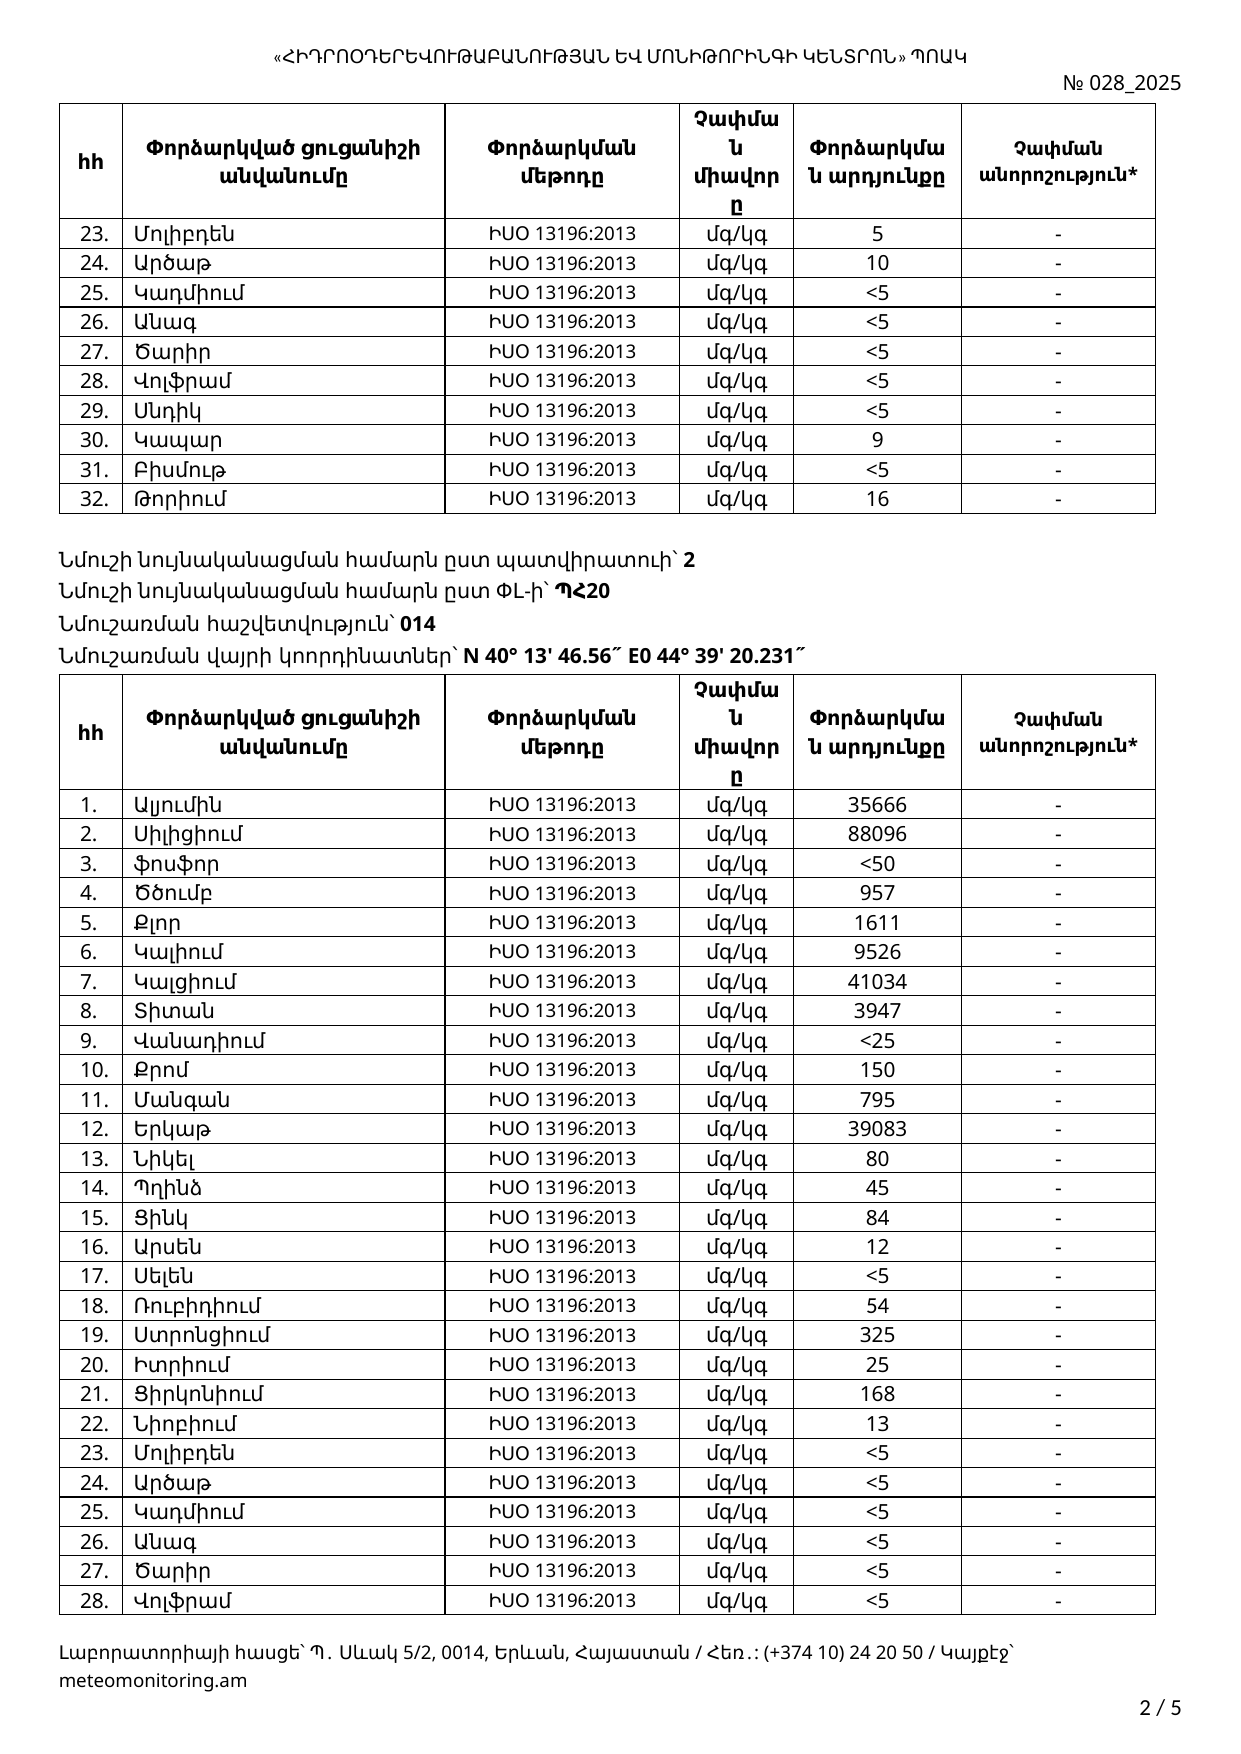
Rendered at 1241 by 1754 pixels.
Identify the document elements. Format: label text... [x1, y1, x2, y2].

table_cell ԻՍՕ 13196:2013 [446, 1527, 679, 1555]
table_cell [60, 1586, 122, 1614]
table_cell ԻՍՕ 13196:2013 [446, 908, 679, 936]
table_cell ԻՍՕ 13196:2013 [446, 278, 679, 306]
table_cell Վոլֆրամ [123, 366, 444, 395]
table_cell 1611 [794, 908, 961, 936]
table_cell - [962, 1232, 1155, 1261]
table_cell մգ/կգ [680, 455, 793, 483]
table_cell - [962, 1498, 1155, 1526]
table_cell մգ/կգ [680, 219, 793, 247]
table_cell Կադմիում [123, 1498, 444, 1526]
table_cell Արծաթ [123, 1468, 444, 1496]
table_cell մգ/կգ [680, 1468, 793, 1496]
table_cell մգ/կգ [680, 1114, 793, 1143]
table_cell Ստրոնցիում [123, 1321, 444, 1349]
table_cell ԻՍՕ 13196:2013 [446, 1350, 679, 1378]
table_cell [60, 908, 122, 936]
table_header Փորձարկված ցուցանիշի անվանումը [123, 104, 444, 218]
table_cell Թորիում [123, 484, 444, 513]
table_cell Կադմիում [123, 278, 444, 306]
table_cell - [962, 278, 1155, 306]
table_cell 45 [794, 1173, 961, 1202]
table_cell ԻՍՕ 13196:2013 [446, 819, 679, 848]
table_cell ԻՍՕ 13196:2013 [446, 1085, 679, 1113]
table_cell Բիսմութ [123, 455, 444, 483]
table_cell - [962, 337, 1155, 365]
table_cell Ցիրկոնիում [123, 1380, 444, 1408]
table_cell մգ/կգ [680, 1321, 793, 1349]
table_cell 25 [794, 1350, 961, 1378]
table_cell մգ/կգ [680, 484, 793, 513]
table_header հհ [60, 675, 122, 789]
table_cell [60, 1498, 122, 1526]
text Նմուշի նույնականացման համարն ըստ ՓԼ-ի՝ ՊՀ20 [58, 576, 1182, 605]
table_cell <5 [794, 337, 961, 365]
table_cell 9 [794, 425, 961, 454]
table_cell <5 [794, 308, 961, 336]
table_header Փորձարկման արդյունքը [794, 104, 961, 218]
table_cell - [962, 967, 1155, 995]
table_cell Սիլիցիում [123, 819, 444, 848]
table_cell Ալյումին [123, 790, 444, 818]
table_cell 54 [794, 1291, 961, 1319]
table_cell 795 [794, 1085, 961, 1113]
table_cell Քրոմ [123, 1055, 444, 1084]
table_cell մգ/կգ [680, 1498, 793, 1526]
table_cell մգ/կգ [680, 908, 793, 936]
table_cell - [962, 366, 1155, 395]
table_cell [60, 1527, 122, 1555]
table_cell - [962, 249, 1155, 277]
table_cell - [962, 425, 1155, 454]
table_cell մգ/կգ [680, 1409, 793, 1437]
table_cell 39083 [794, 1114, 961, 1143]
table_cell 35666 [794, 790, 961, 818]
table_cell ԻՍՕ 13196:2013 [446, 937, 679, 966]
table_cell մգ/կգ [680, 1232, 793, 1261]
table_cell - [962, 1262, 1155, 1290]
table_cell մգ/կգ [680, 1350, 793, 1378]
table_cell 5 [794, 219, 961, 247]
table_cell <5 [794, 1262, 961, 1290]
table_cell մգ/կգ [680, 1527, 793, 1555]
table_cell ԻՍՕ 13196:2013 [446, 849, 679, 877]
table_cell <5 [794, 1527, 961, 1555]
table_cell ԻՍՕ 13196:2013 [446, 790, 679, 818]
table_cell [60, 396, 122, 424]
table_cell [60, 366, 122, 395]
table_cell մգ/կգ [680, 937, 793, 966]
table_cell [60, 1026, 122, 1054]
table_cell ֆոսֆոր [123, 849, 444, 877]
table_cell Սնդիկ [123, 396, 444, 424]
table_cell [60, 455, 122, 483]
table_cell - [962, 1085, 1155, 1113]
table_cell մգ/կգ [680, 1026, 793, 1054]
table_cell Կալցիում [123, 967, 444, 995]
table_cell ԻՍՕ 13196:2013 [446, 396, 679, 424]
table_cell - [962, 1321, 1155, 1349]
table_cell [60, 1291, 122, 1319]
table_cell - [962, 484, 1155, 513]
table_cell Իտրիում [123, 1350, 444, 1378]
table_cell մգ/կգ [680, 249, 793, 277]
table_cell - [962, 1439, 1155, 1467]
table_cell Արսեն [123, 1232, 444, 1261]
table_cell ԻՍՕ 13196:2013 [446, 1291, 679, 1319]
table_cell [60, 1321, 122, 1349]
table_cell Պղինձ [123, 1173, 444, 1202]
table_cell - [962, 790, 1155, 818]
table_cell մգ/կգ [680, 1144, 793, 1172]
table_cell Վոլֆրամ [123, 1586, 444, 1614]
table_cell մգ/կգ [680, 337, 793, 365]
table_cell [60, 937, 122, 966]
table_cell [60, 425, 122, 454]
table_cell 325 [794, 1321, 961, 1349]
table_cell - [962, 396, 1155, 424]
table_cell Ծծումբ [123, 878, 444, 907]
table_cell [60, 849, 122, 877]
table_cell [60, 790, 122, 818]
table_cell Երկաթ [123, 1114, 444, 1143]
table_cell [60, 249, 122, 277]
table_header Փորձարկված ցուցանիշի անվանումը [123, 675, 444, 789]
table_cell - [962, 455, 1155, 483]
table_cell 3947 [794, 996, 961, 1025]
table_cell մգ/կգ [680, 1173, 793, 1202]
text Նմուշառման վայրի կոորդինատներ՝ N 40° 13' 46.56˝ E0 44° 39' 20.231˝ [58, 641, 1182, 670]
table_cell [60, 996, 122, 1025]
table_cell - [962, 849, 1155, 877]
table_cell - [962, 937, 1155, 966]
table_cell [60, 1055, 122, 1084]
table_cell ԻՍՕ 13196:2013 [446, 1203, 679, 1231]
table_header Փորձարկման մեթոդը [446, 104, 679, 218]
table_cell [60, 1232, 122, 1261]
table_cell 13 [794, 1409, 961, 1437]
table_cell Արծաթ [123, 249, 444, 277]
table_cell ԻՍՕ 13196:2013 [446, 1232, 679, 1261]
table_cell ԻՍՕ 13196:2013 [446, 996, 679, 1025]
table_cell Մոլիբդեն [123, 1439, 444, 1467]
table_cell [60, 1409, 122, 1437]
table_cell Տիտան [123, 996, 444, 1025]
table_cell ԻՍՕ 13196:2013 [446, 1055, 679, 1084]
table_cell ԻՍՕ 13196:2013 [446, 455, 679, 483]
table_cell 150 [794, 1055, 961, 1084]
table_cell - [962, 308, 1155, 336]
table_cell [60, 1468, 122, 1496]
table_cell ԻՍՕ 13196:2013 [446, 308, 679, 336]
table_cell ԻՍՕ 13196:2013 [446, 1321, 679, 1349]
table_cell - [962, 1144, 1155, 1172]
table_cell [60, 1114, 122, 1143]
table_cell մգ/կգ [680, 1055, 793, 1084]
table_cell <50 [794, 849, 961, 877]
table_cell ԻՍՕ 13196:2013 [446, 1026, 679, 1054]
table_cell 80 [794, 1144, 961, 1172]
table_cell ԻՍՕ 13196:2013 [446, 1262, 679, 1290]
table_cell Քլոր [123, 908, 444, 936]
table_cell ԻՍՕ 13196:2013 [446, 1556, 679, 1585]
table_cell - [962, 1468, 1155, 1496]
table_cell [60, 1439, 122, 1467]
table_header Չափման անորոշություն* [962, 675, 1155, 789]
table_cell մգ/կգ [680, 878, 793, 907]
table_header հհ [60, 104, 122, 218]
table_cell - [962, 1173, 1155, 1202]
table_cell - [962, 1026, 1155, 1054]
text Նմուշառման հաշվետվություն՝ 014 [58, 609, 1182, 637]
table_cell - [962, 1203, 1155, 1231]
table_cell [60, 337, 122, 365]
table_cell - [962, 996, 1155, 1025]
table_cell Ծարիր [123, 337, 444, 365]
table_cell [60, 1203, 122, 1231]
table_cell ԻՍՕ 13196:2013 [446, 337, 679, 365]
table_cell ԻՍՕ 13196:2013 [446, 1114, 679, 1143]
table_cell Անագ [123, 308, 444, 336]
table_cell 84 [794, 1203, 961, 1231]
table_cell մգ/կգ [680, 1203, 793, 1231]
table_cell Սելեն [123, 1262, 444, 1290]
table_cell <5 [794, 278, 961, 306]
table_cell - [962, 1291, 1155, 1319]
table_header Չափման միավորը [680, 104, 793, 218]
table_cell ԻՍՕ 13196:2013 [446, 249, 679, 277]
table_cell Մանգան [123, 1085, 444, 1113]
table_cell Վանադիում [123, 1026, 444, 1054]
table_cell Ծարիր [123, 1556, 444, 1585]
table_cell - [962, 819, 1155, 848]
table_cell [60, 878, 122, 907]
table_cell [60, 1173, 122, 1202]
table_cell [60, 308, 122, 336]
table_cell [60, 1350, 122, 1378]
table_header Չափման անորոշություն* [962, 104, 1155, 218]
table_cell Ցինկ [123, 1203, 444, 1231]
table_cell [60, 1556, 122, 1585]
table_cell մգ/կգ [680, 849, 793, 877]
table_cell [60, 278, 122, 306]
table_cell - [962, 1114, 1155, 1143]
table_cell - [962, 219, 1155, 247]
table_cell ԻՍՕ 13196:2013 [446, 878, 679, 907]
table_cell - [962, 1586, 1155, 1614]
table_cell [60, 1262, 122, 1290]
table_cell ԻՍՕ 13196:2013 [446, 1439, 679, 1467]
table_cell ԻՍՕ 13196:2013 [446, 366, 679, 395]
table_cell մգ/կգ [680, 1380, 793, 1408]
table_cell ԻՍՕ 13196:2013 [446, 1409, 679, 1437]
table_cell <5 [794, 396, 961, 424]
table_cell մգ/կգ [680, 790, 793, 818]
table_cell ԻՍՕ 13196:2013 [446, 425, 679, 454]
table_cell 41034 [794, 967, 961, 995]
table_cell մգ/կգ [680, 1262, 793, 1290]
table_cell <5 [794, 1498, 961, 1526]
text Նմուշի նույնականացման համարն ըստ պատվիրատուի՝ 2 [58, 546, 1182, 574]
table_cell մգ/կգ [680, 1556, 793, 1585]
table_cell [60, 819, 122, 848]
table_cell ԻՍՕ 13196:2013 [446, 1173, 679, 1202]
table_cell <5 [794, 455, 961, 483]
table_cell 957 [794, 878, 961, 907]
table_cell Կապար [123, 425, 444, 454]
table_cell 9526 [794, 937, 961, 966]
table_cell Անագ [123, 1527, 444, 1555]
table_header Չափման միավորը [680, 675, 793, 789]
table_cell 16 [794, 484, 961, 513]
table_cell - [962, 878, 1155, 907]
table_cell - [962, 1380, 1155, 1408]
table_cell [60, 967, 122, 995]
table_cell - [962, 1055, 1155, 1084]
table_cell 12 [794, 1232, 961, 1261]
table_cell <5 [794, 1439, 961, 1467]
table_cell [60, 1144, 122, 1172]
table_cell - [962, 1409, 1155, 1437]
table_cell ԻՍՕ 13196:2013 [446, 219, 679, 247]
table_cell [60, 219, 122, 247]
table_cell մգ/կգ [680, 366, 793, 395]
table_cell [60, 1085, 122, 1113]
table_cell - [962, 1527, 1155, 1555]
table_cell մգ/կգ [680, 1291, 793, 1319]
table_cell մգ/կգ [680, 819, 793, 848]
table_cell Նիոբիում [123, 1409, 444, 1437]
table_cell Կալիում [123, 937, 444, 966]
table_cell մգ/կգ [680, 278, 793, 306]
table_cell մգ/կգ [680, 308, 793, 336]
table_cell - [962, 1350, 1155, 1378]
table_cell ԻՍՕ 13196:2013 [446, 1380, 679, 1408]
table_cell [60, 1380, 122, 1408]
table_cell ԻՍՕ 13196:2013 [446, 1586, 679, 1614]
table_cell Մոլիբդեն [123, 219, 444, 247]
table_cell մգ/կգ [680, 967, 793, 995]
table_cell ԻՍՕ 13196:2013 [446, 1144, 679, 1172]
table_cell մգ/կգ [680, 1085, 793, 1113]
table_cell <5 [794, 1586, 961, 1614]
table_cell մգ/կգ [680, 396, 793, 424]
table_cell - [962, 1556, 1155, 1585]
table_cell <5 [794, 366, 961, 395]
table_cell մգ/կգ [680, 1439, 793, 1467]
table_cell ԻՍՕ 13196:2013 [446, 484, 679, 513]
table_cell - [962, 908, 1155, 936]
table_cell 10 [794, 249, 961, 277]
table_cell 88096 [794, 819, 961, 848]
table_header Փորձարկման մեթոդը [446, 675, 679, 789]
table_header Փորձարկման արդյունքը [794, 675, 961, 789]
table_cell 168 [794, 1380, 961, 1408]
table_cell Նիկել [123, 1144, 444, 1172]
table_cell մգ/կգ [680, 996, 793, 1025]
table_cell Ռուբիդիում [123, 1291, 444, 1319]
table_cell <5 [794, 1468, 961, 1496]
table_cell մգ/կգ [680, 425, 793, 454]
table_cell ԻՍՕ 13196:2013 [446, 1468, 679, 1496]
table_cell <25 [794, 1026, 961, 1054]
table_cell [60, 484, 122, 513]
table_cell մգ/կգ [680, 1586, 793, 1614]
table_cell <5 [794, 1556, 961, 1585]
table_cell ԻՍՕ 13196:2013 [446, 967, 679, 995]
table_cell ԻՍՕ 13196:2013 [446, 1498, 679, 1526]
